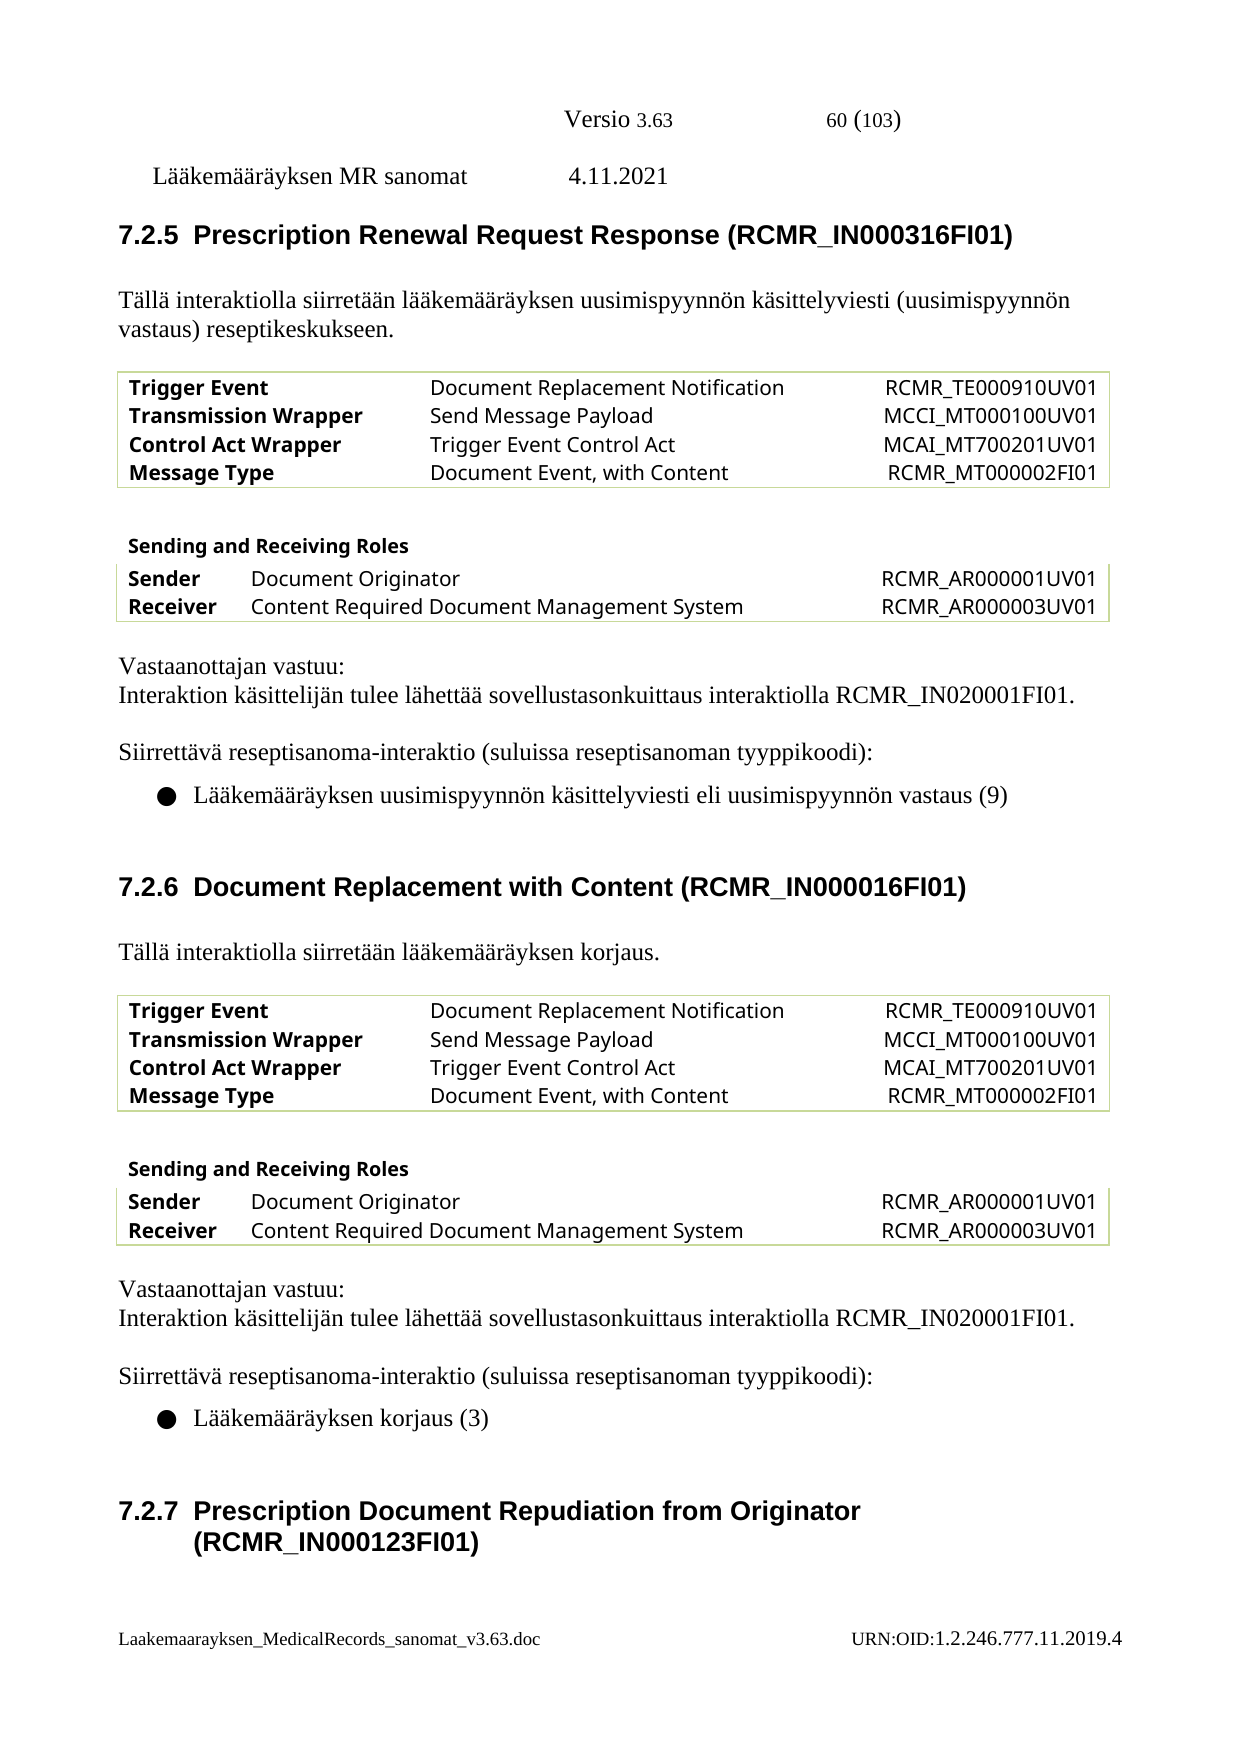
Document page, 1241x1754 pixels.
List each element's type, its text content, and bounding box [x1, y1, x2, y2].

text Interaktion käsittelijän tulee lähettää sovellustasonkuittaus interaktiolla RCMR_IN020001FI01. [118, 680, 1122, 708]
text Vastaanottajan vastuu: [118, 651, 1122, 680]
list Lääkemääräyksen uusimispyynnön käsittelyviesti eli uusimispyynnön vastaus (9) [156, 766, 1122, 817]
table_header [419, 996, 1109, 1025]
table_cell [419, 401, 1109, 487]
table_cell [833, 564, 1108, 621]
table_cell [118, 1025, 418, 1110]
text Siirrettävä reseptisanoma-interaktio (suluissa reseptisanoman tyyppikoodi): [118, 737, 1122, 766]
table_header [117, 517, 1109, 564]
text Interaktion käsittelijän tulee lähettää sovellustasonkuittaus interaktiolla RCMR_IN020001FI01. [118, 1303, 1122, 1332]
list Prescription Renewal Request Response (RCMR_IN000316FI01) [118, 219, 1122, 250]
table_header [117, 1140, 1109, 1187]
list Lääkemääräyksen korjaus (3) [156, 1389, 1122, 1441]
text Tällä interaktiolla siirretään lääkemääräyksen uusimispyynnön käsittelyviesti (uusimispyynnön vastaus) reseptikeskukseen. [118, 285, 1122, 342]
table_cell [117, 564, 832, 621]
text Siirrettävä reseptisanoma-interaktio (suluissa reseptisanoman tyyppikoodi): [118, 1361, 1122, 1389]
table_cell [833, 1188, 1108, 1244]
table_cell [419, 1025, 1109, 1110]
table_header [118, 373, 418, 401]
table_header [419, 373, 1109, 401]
list Document Replacement with Content (RCMR_IN000016FI01) [118, 871, 1122, 902]
list Prescription Document Repudiation from Originator (RCMR_IN000123FI01) [118, 1494, 1122, 1557]
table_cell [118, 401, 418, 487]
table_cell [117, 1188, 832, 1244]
text Vastaanottajan vastuu: [118, 1274, 1122, 1303]
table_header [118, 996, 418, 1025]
text Tällä interaktiolla siirretään lääkemääräyksen korjaus. [118, 937, 1122, 966]
